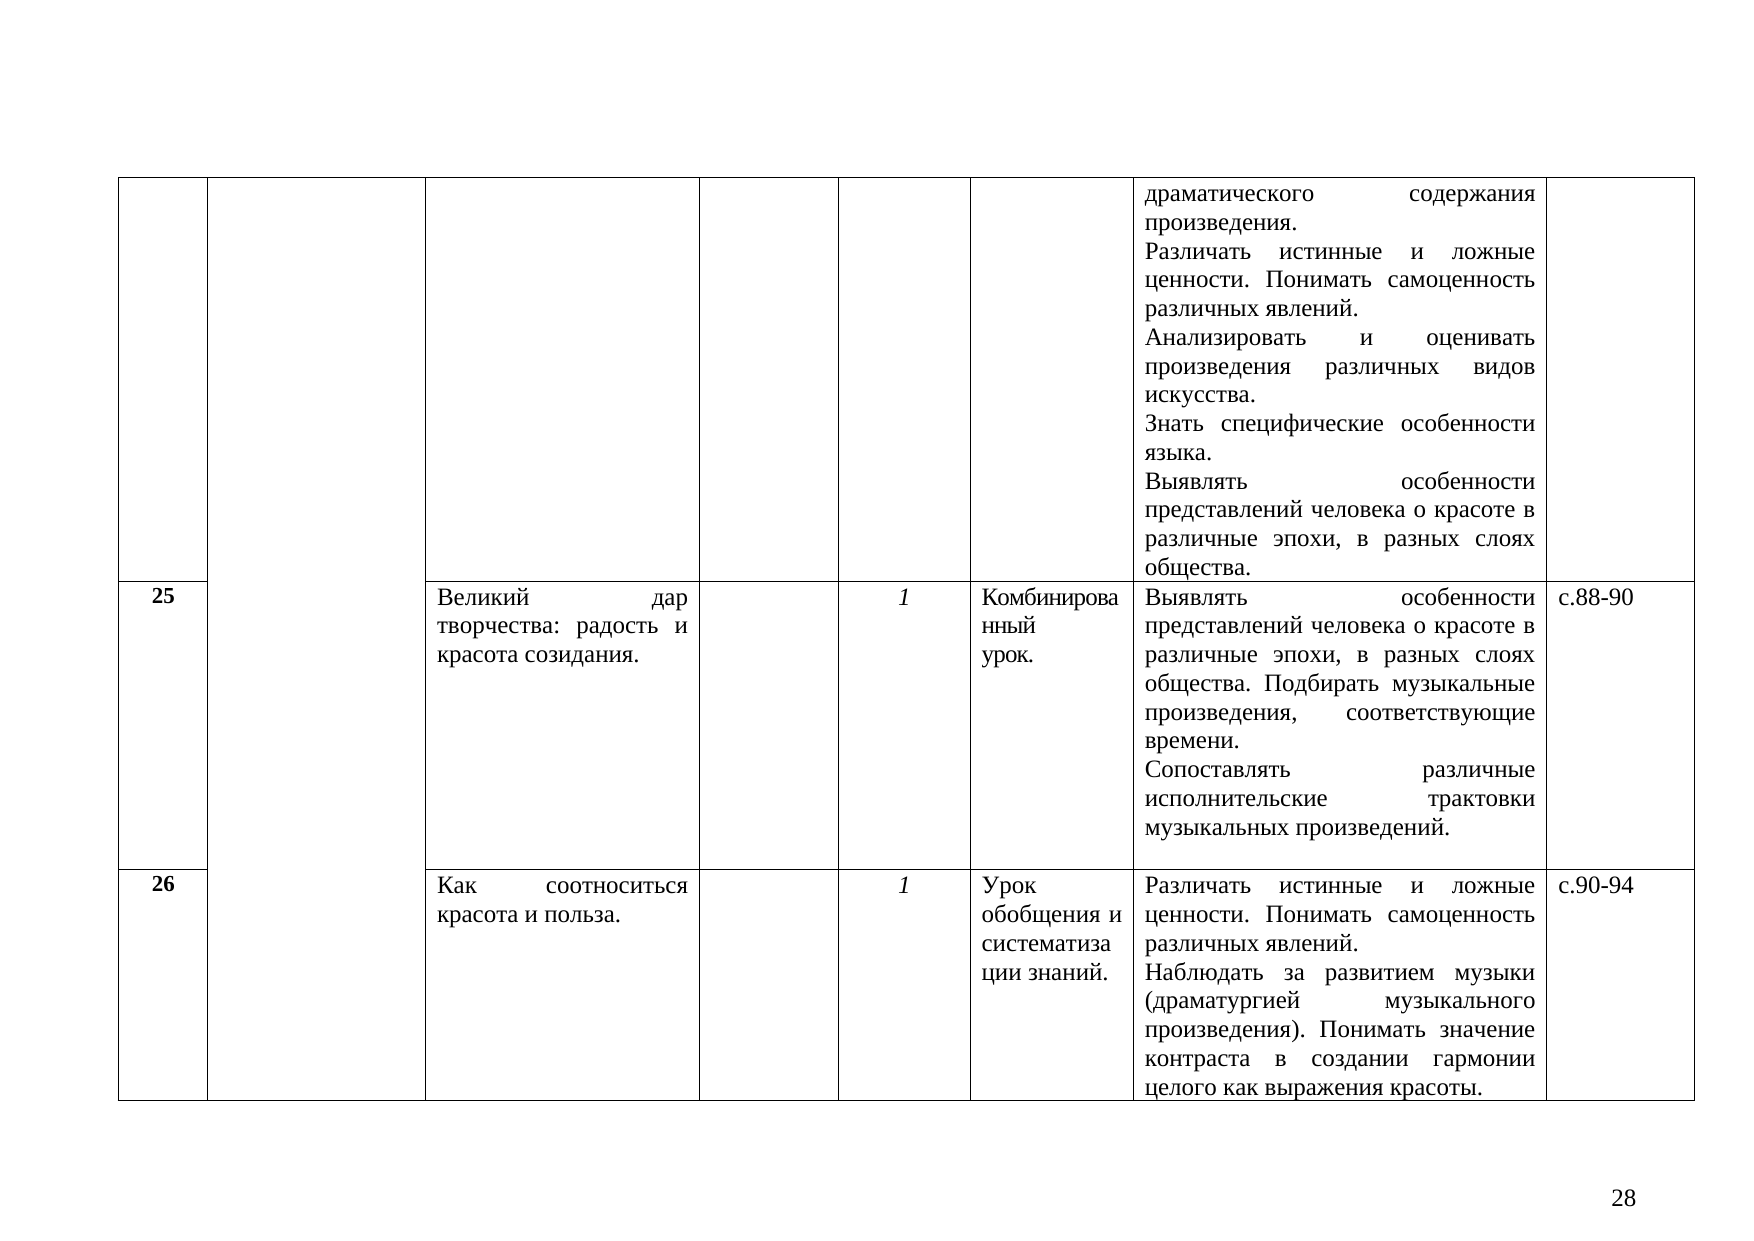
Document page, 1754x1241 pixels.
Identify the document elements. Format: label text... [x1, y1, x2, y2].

table_cell с.88-90 [1547, 582, 1694, 869]
table_cell 25 [119, 582, 207, 869]
table_cell Великий дар творчества: радость и красота созидания. [426, 582, 699, 869]
table_cell Урок обобщения и систематизации знаний. [971, 870, 1133, 1100]
table_cell 1 [839, 582, 970, 869]
table_cell Выявлять особенности представлений человека о красоте в различные эпохи, в разных слоях общества. Подбирать музыкальные произведения, соответствующие времени. Сопоставлять различные исполнительские трактовки музыкальных произведений. [1134, 582, 1546, 869]
table_cell [426, 178, 699, 581]
table_cell [208, 178, 425, 1100]
table_cell с.90-94 [1547, 870, 1694, 1100]
table_cell [971, 178, 1133, 581]
table_cell [700, 178, 838, 581]
table_cell [1547, 178, 1694, 581]
table_cell Как соотноситься красота и польза. [426, 870, 699, 1100]
table_cell 26 [119, 870, 207, 1100]
table_cell [839, 178, 970, 581]
table_cell Различать истинные и ложные ценности. Понимать самоценность различных явлений. Наблюдать за развитием музыки (драматургией музыкального произведения). Понимать значение контраста в создании гармонии целого как выражения красоты. [1134, 870, 1546, 1100]
table_cell [119, 178, 207, 581]
table_cell Комбинированный урок. [971, 582, 1133, 869]
table_cell [700, 582, 838, 869]
table_cell [700, 870, 838, 1100]
table_cell 1 [839, 870, 970, 1100]
